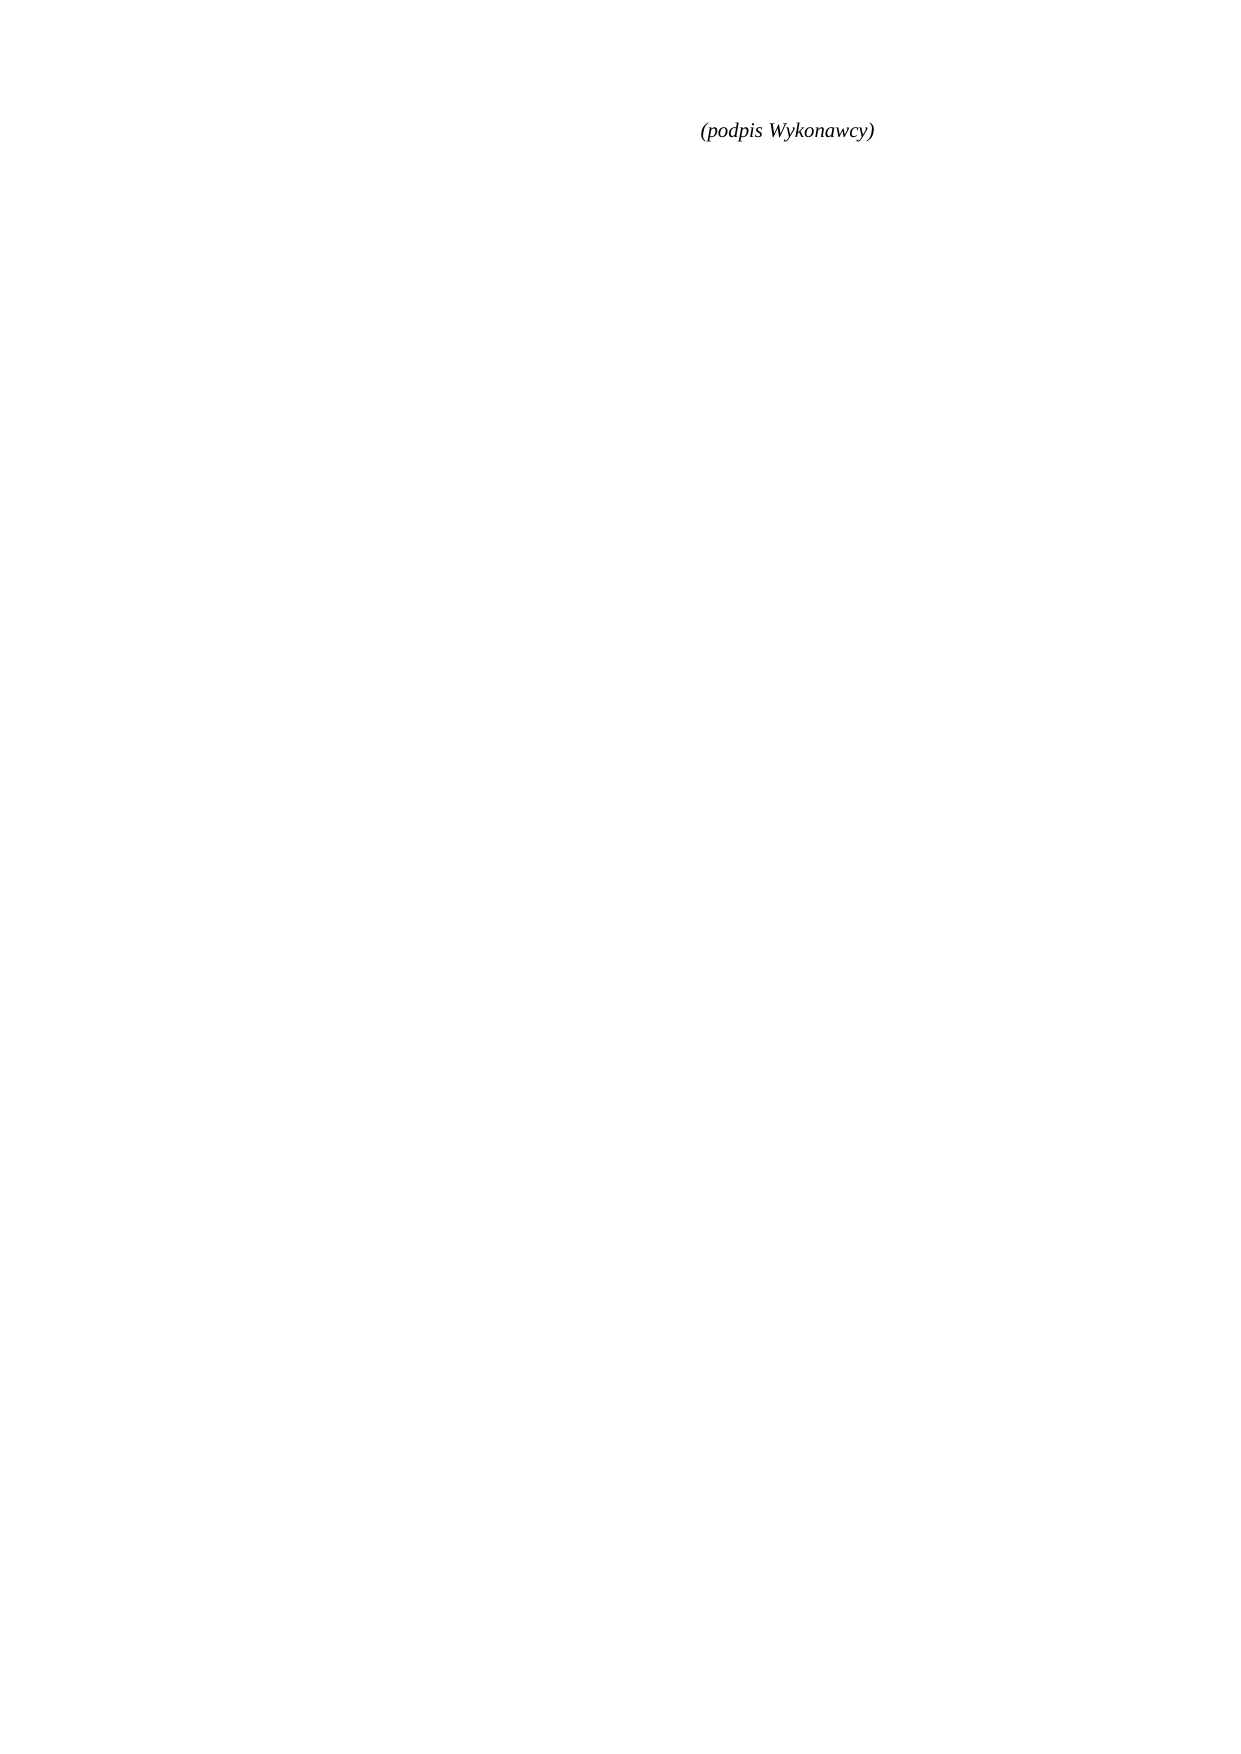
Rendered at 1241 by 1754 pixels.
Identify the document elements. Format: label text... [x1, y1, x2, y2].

text (podpis Wykonawcy) [148, 118, 1093, 142]
